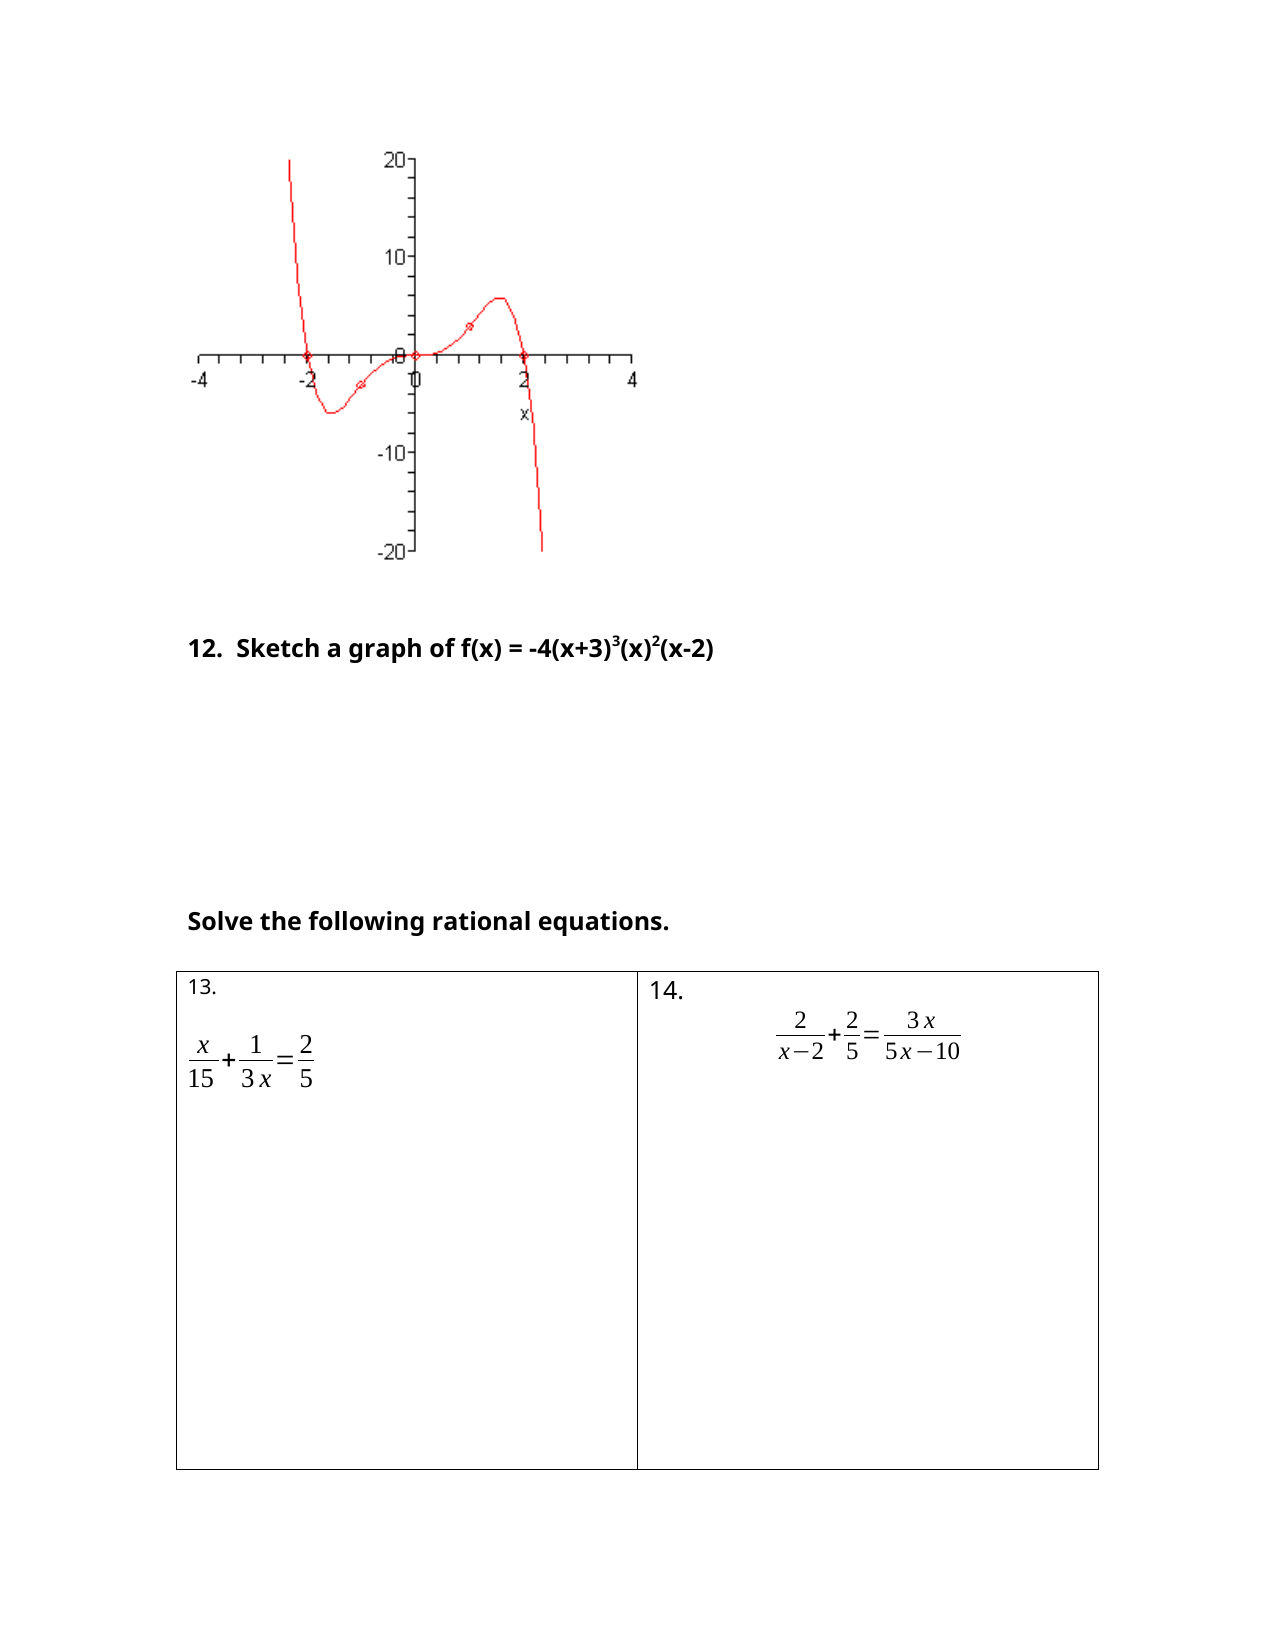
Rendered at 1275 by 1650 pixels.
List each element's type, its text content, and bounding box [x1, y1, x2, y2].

table_header 13. [177, 972, 637, 1468]
text Solve the following rational equations. [187, 903, 1087, 937]
text 12. Sketch a graph of f(x) = -4(x+3)3(x)2(x-2) [187, 631, 1087, 665]
picture [187, 150, 645, 563]
table_header 14. [638, 972, 1098, 1468]
